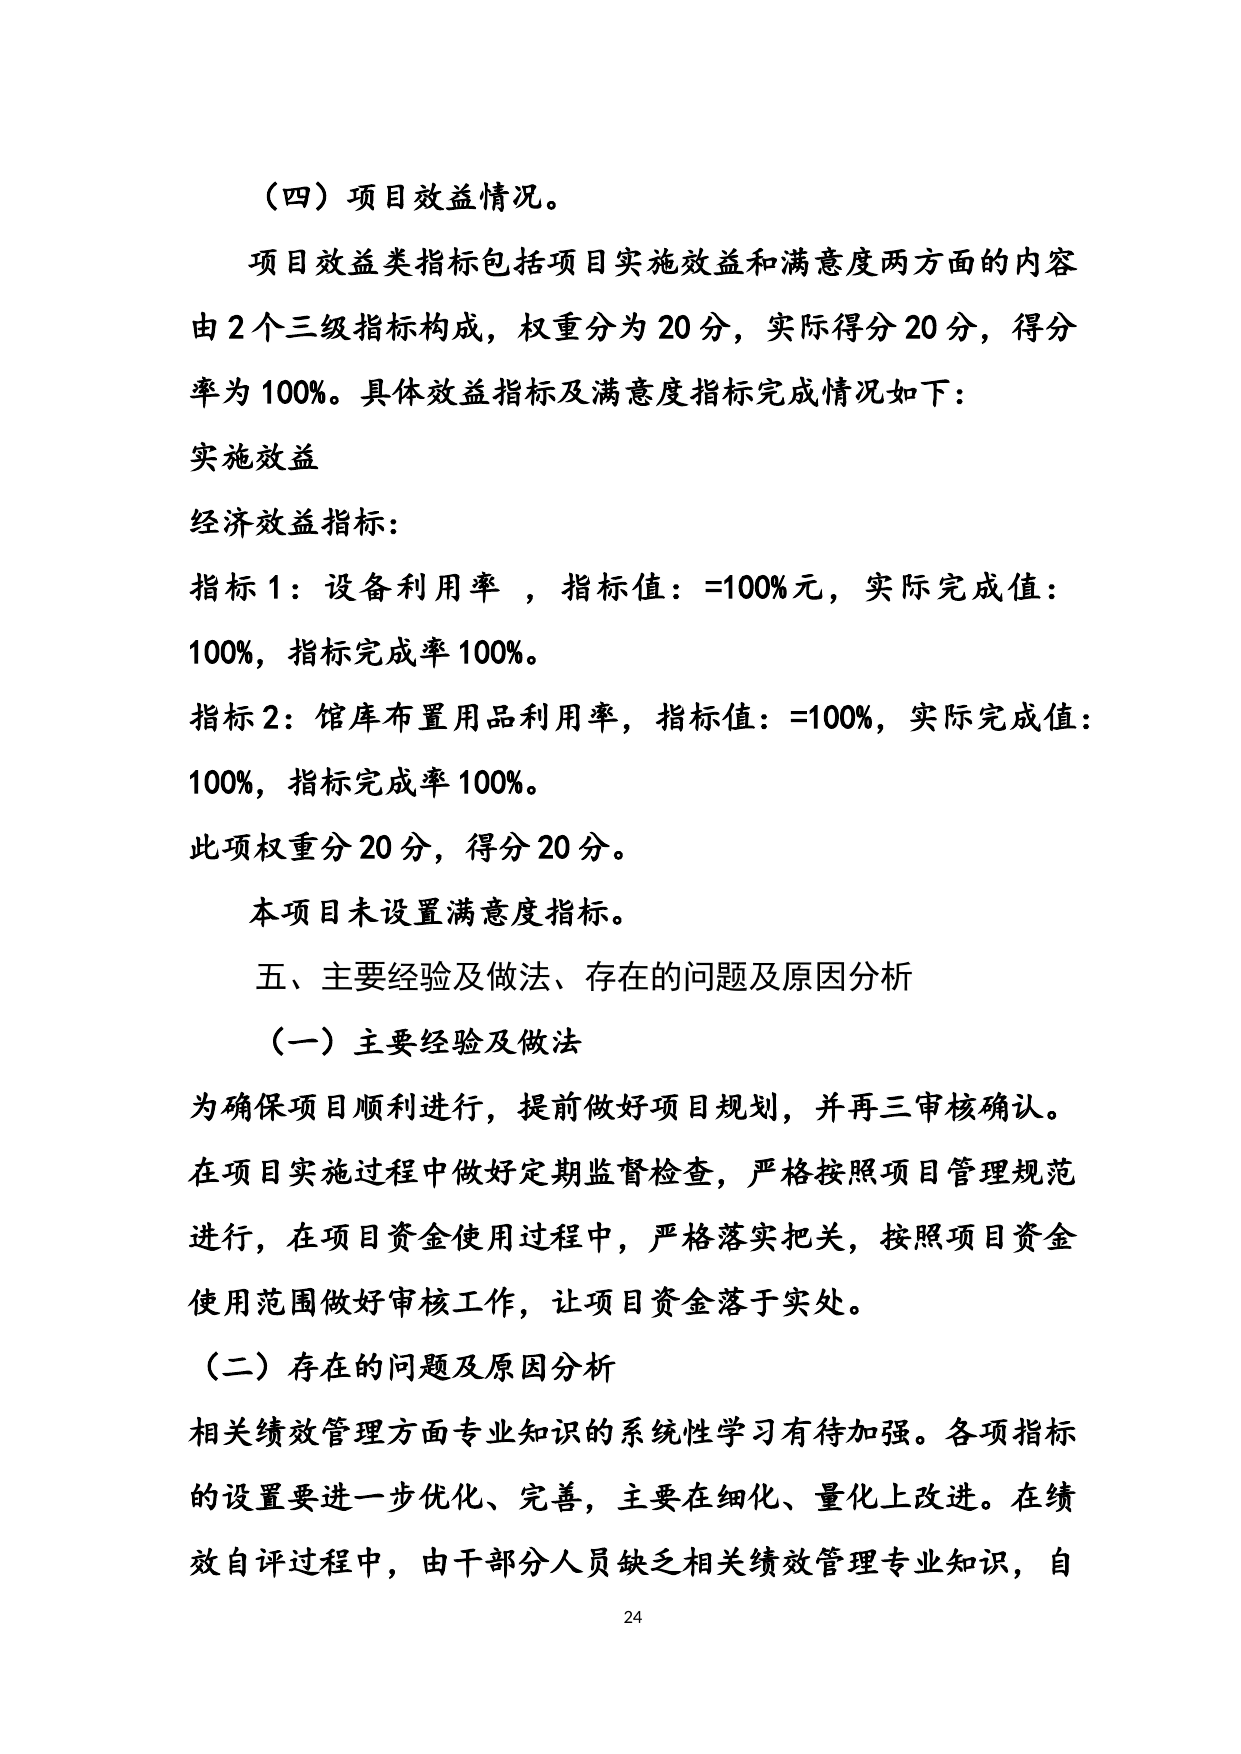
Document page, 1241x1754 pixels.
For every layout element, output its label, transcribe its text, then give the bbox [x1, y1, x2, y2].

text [187, 1007, 1078, 1592]
text 项目效益类指标包括项目实施效益和满意度两方面的内容，由2个三级指标构成，权重分为20分，实际得分20分，得分率为100%。具体效益指标及满意度指标完成情况如下： 实施效益 经济效益指标： 指标1：设备利用率 ，指标值：=100%元，实际完成值：100%，指标完成率100%。 指标2：馆库布置用品利用率，指标值：=100%，实际完成值：100%，指标完成率100%。 此项权重分20分，得分20分。 [187, 227, 1078, 877]
text 五、主要经验及做法、存在的问题及原因分析 [187, 942, 1078, 1007]
text （四）项目效益情况。 [187, 162, 1078, 227]
text 本项目未设置满意度指标。 [187, 877, 1078, 942]
